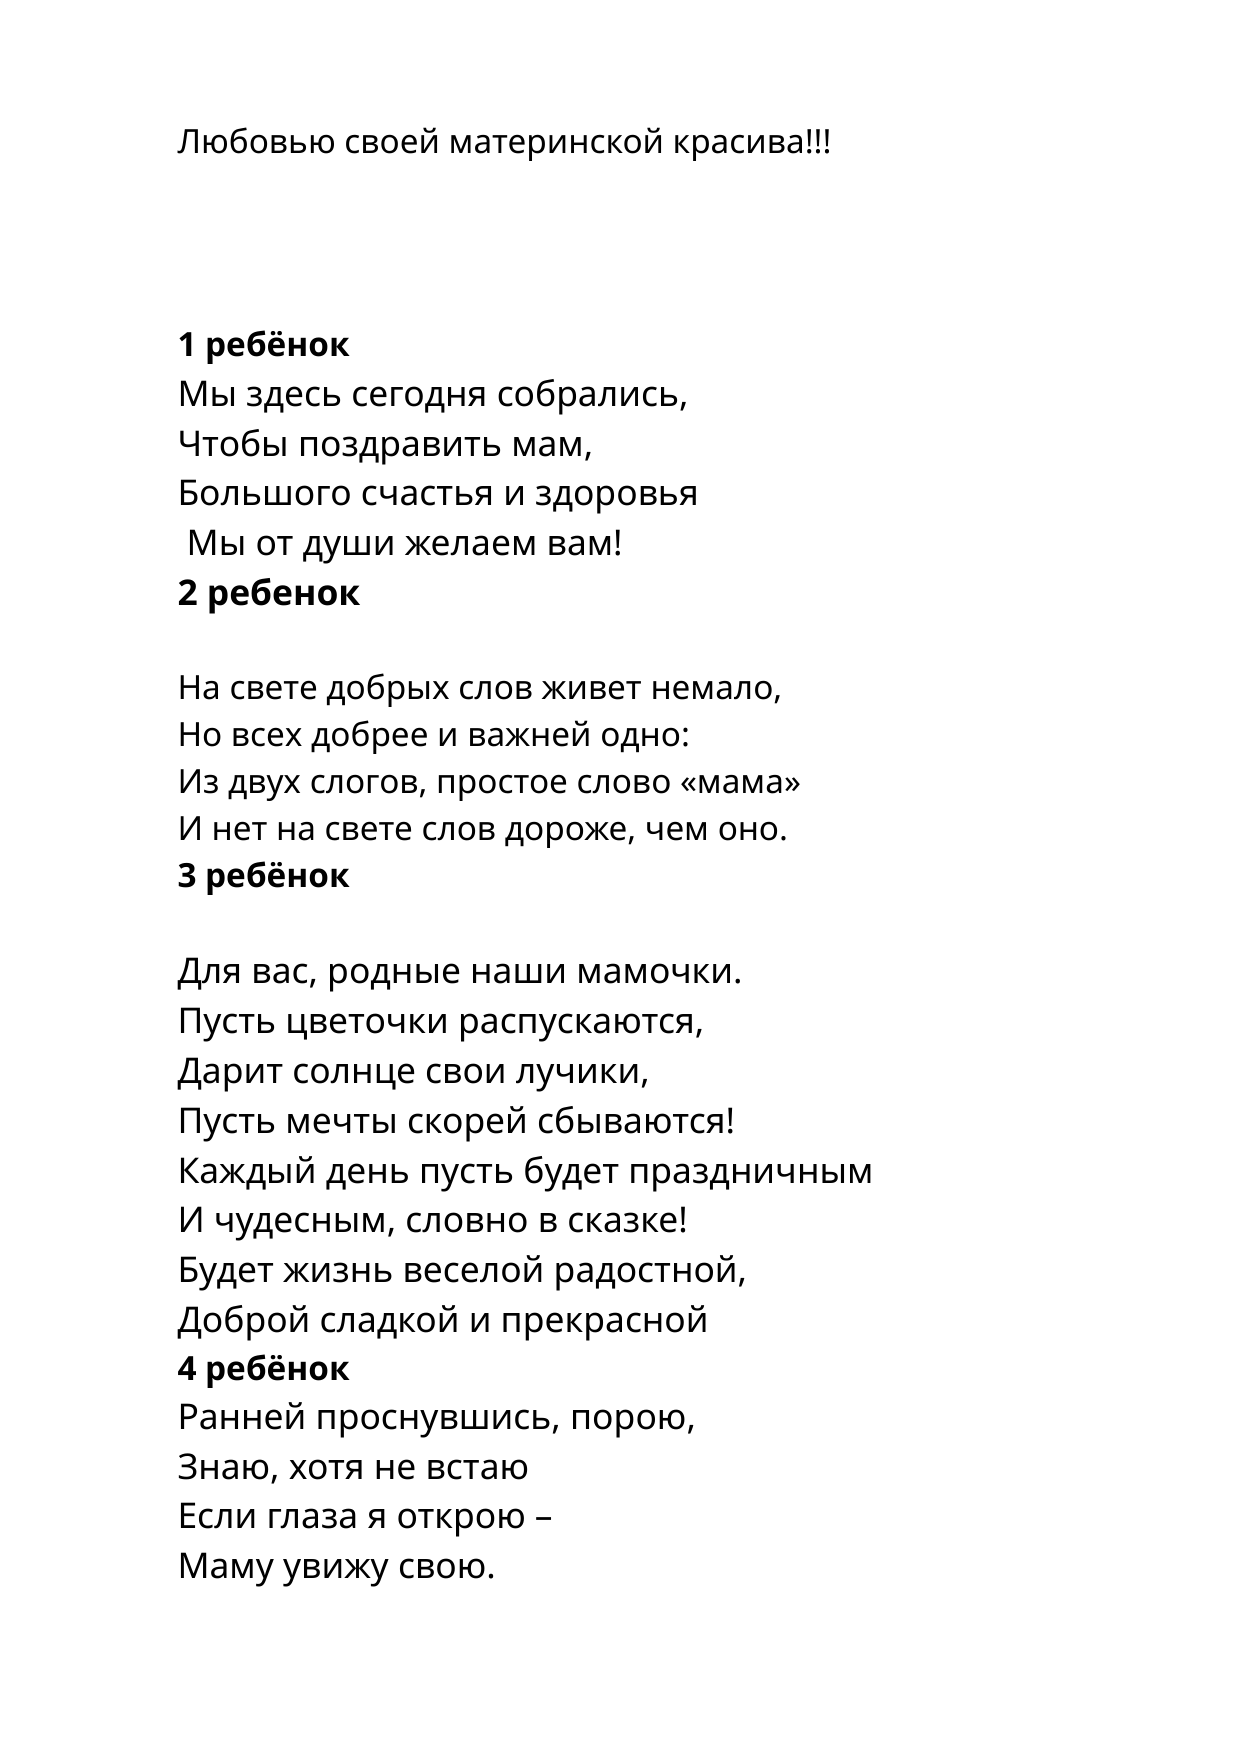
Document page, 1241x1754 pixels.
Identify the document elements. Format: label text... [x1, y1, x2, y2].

text 1 ребёнок [177, 321, 1150, 367]
text Любовью своей материнской красива!!! [177, 118, 1150, 163]
text Каждый день пусть будет праздничным [177, 1145, 1150, 1193]
text На свете добрых слов живет немало, [177, 664, 1150, 709]
text Большого счастья и здоровья [177, 468, 1150, 516]
text 2 ребенок [177, 567, 1150, 616]
text Ранней проснувшись, порою, [177, 1391, 1150, 1439]
text Пусть мечты скорей сбываются! [177, 1095, 1150, 1144]
text Будет жизнь веселой радостной, [177, 1245, 1150, 1293]
text Мы здесь сегодня собрались, [177, 368, 1150, 416]
text Доброй сладкой и прекрасной [177, 1294, 1150, 1343]
text И чудесным, словно в сказке! [177, 1195, 1150, 1243]
text Знаю, хотя не встаю [177, 1441, 1150, 1489]
text Если глаза я открою – [177, 1491, 1150, 1539]
text Дарит солнце свои лучики, [177, 1046, 1150, 1094]
text Чтобы поздравить мам, [177, 418, 1150, 466]
text Из двух слогов, простое слово «мама» [177, 758, 1150, 803]
text Маму увижу свою. [177, 1541, 1150, 1589]
text Пусть цветочки распускаются, [177, 996, 1150, 1044]
text Но всех добрее и важней одно: [177, 711, 1150, 757]
text Мы от души желаем вам! [177, 518, 1150, 566]
text Для вас, родные наши мамочки. [177, 946, 1150, 994]
text 4 ребёнок [177, 1344, 1150, 1390]
text И нет на свете слов дороже, чем оно. [177, 805, 1150, 851]
text 3 ребёнок [177, 852, 1150, 897]
